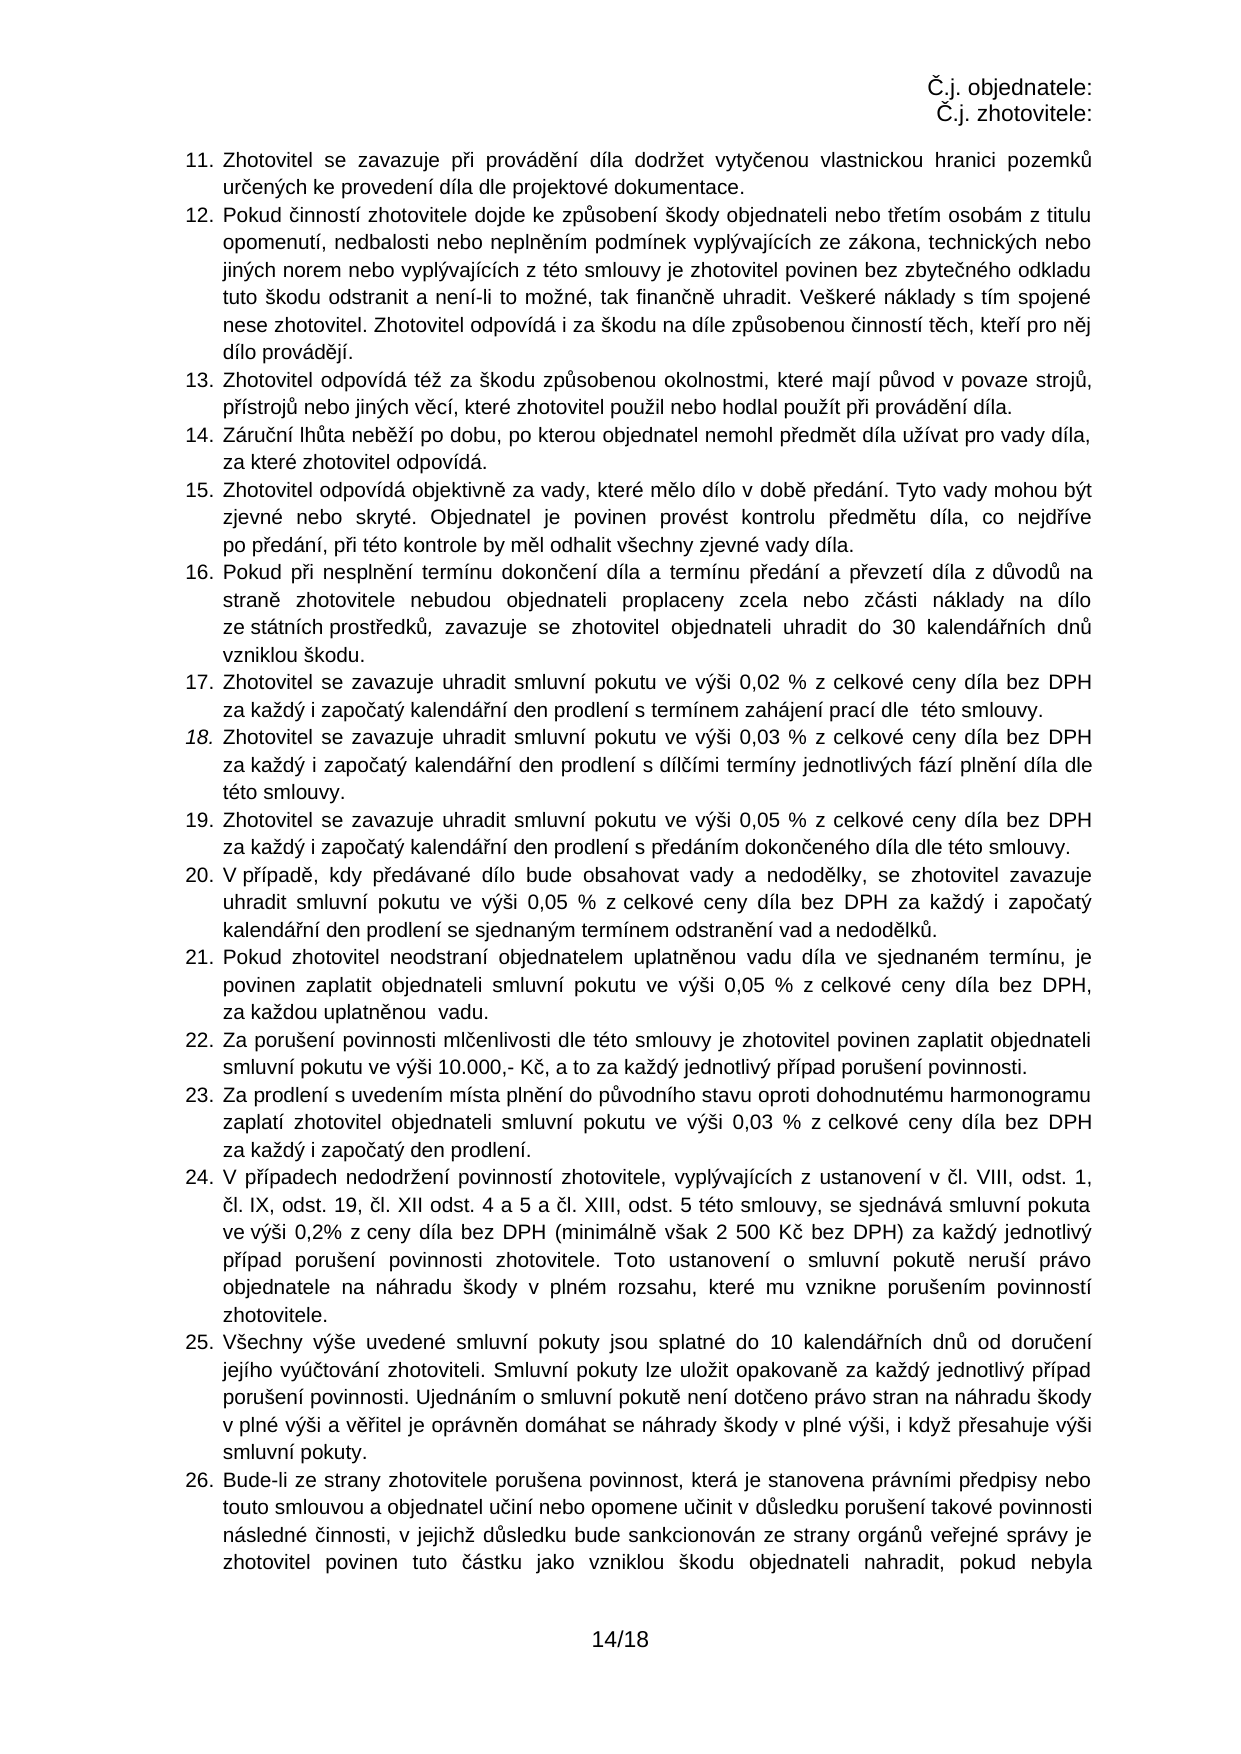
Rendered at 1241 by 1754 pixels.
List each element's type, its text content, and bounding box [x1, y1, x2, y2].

list Pokud zhotovitel neodstraní objednatelem uplatněnou vadu díla ve sjednaném termínu, je povinen zaplatit objednateli smluvní pokutu ve výši 0,05 % z celkové ceny díla bez DPH, za každou uplatněnou vadu. [185, 945, 1093, 1024]
list Zhotovitel se zavazuje uhradit smluvní pokutu ve výši 0,02 % z celkové ceny díla bez DPH za každý i započatý kalendářní den prodlení s termínem zahájení prací dle této smlouvy. [185, 670, 1093, 722]
list Pokud při nesplnění termínu dokončení díla a termínu předání a převzetí díla z důvodů na straně zhotovitele nebudou objednateli proplaceny zcela nebo zčásti náklady na dílo ze státních prostředků, zavazuje se zhotovitel objednateli uhradit do 30 kalendářních dnů vzniklou škodu. [185, 560, 1093, 667]
list Zhotovitel odpovídá objektivně za vady, které mělo dílo v době předání. Tyto vady mohou být zjevné nebo skryté. Objednatel je povinen provést kontrolu předmětu díla, co nejdříve po předání, při této kontrole by měl odhalit všechny zjevné vady díla. [185, 478, 1093, 557]
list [185, 1468, 1093, 1574]
list Záruční lhůta neběží po dobu, po kterou objednatel nemohl předmět díla užívat pro vady díla, za které zhotovitel odpovídá. [185, 423, 1093, 474]
list Zhotovitel odpovídá též za škodu způsobenou okolnostmi, které mají původ v povaze strojů, přístrojů nebo jiných věcí, které zhotovitel použil nebo hodlal použít při provádění díla. [185, 368, 1093, 419]
list Za prodlení s uvedením místa plnění do původního stavu oproti dohodnutému harmonogramu zaplatí zhotovitel objednateli smluvní pokutu ve výši 0,03 % z celkové ceny díla bez DPH za každý i započatý den prodlení. [185, 1083, 1093, 1162]
list Pokud činností zhotovitele dojde ke způsobení škody objednateli nebo třetím osobám z titulu opomenutí, nedbalosti nebo neplněním podmínek vyplývajících ze zákona, technických nebo jiných norem nebo vyplývajících z této smlouvy je zhotovitel povinen bez zbytečného odkladu tuto škodu odstranit a není-li to možné, tak finančně uhradit. Veškeré náklady s tím spojené nese zhotovitel. Zhotovitel odpovídá i za škodu na díle způsobenou činností těch, kteří pro něj dílo provádějí. [185, 203, 1093, 364]
list Za porušení povinnosti mlčenlivosti dle této smlouvy je zhotovitel povinen zaplatit objednateli smluvní pokutu ve výši 10.000,- Kč, a to za každý jednotlivý případ porušení povinnosti. [185, 1028, 1093, 1079]
list Zhotovitel se zavazuje uhradit smluvní pokutu ve výši 0,03 % z celkové ceny díla bez DPH za každý i započatý kalendářní den prodlení s dílčími termíny jednotlivých fází plnění díla dle této smlouvy. [185, 725, 1093, 804]
list Zhotovitel se zavazuje při provádění díla dodržet vytyčenou vlastnickou hranici pozemků určených ke provedení díla dle projektové dokumentace. [185, 148, 1093, 199]
list Všechny výše uvedené smluvní pokuty jsou splatné do 10 kalendářních dnů od doručení jejího vyúčtování zhotoviteli. Smluvní pokuty lze uložit opakovaně za každý jednotlivý případ porušení povinnosti. Ujednáním o smluvní pokutě není dotčeno právo stran na náhradu škody v plné výši a věřitel je oprávněn domáhat se náhrady škody v plné výši, i když přesahuje výši smluvní pokuty. [185, 1330, 1093, 1464]
list V případě, kdy předávané dílo bude obsahovat vady a nedodělky, se zhotovitel zavazuje uhradit smluvní pokutu ve výši 0,05 % z celkové ceny díla bez DPH za každý i započatý kalendářní den prodlení se sjednaným termínem odstranění vad a nedodělků. [185, 863, 1093, 942]
list V případech nedodržení povinností zhotovitele, vyplývajících z ustanovení v čl. VIII, odst. 1, čl. IX, odst. 19, čl. XII odst. 4 a 5 a čl. XIII, odst. 5 této smlouvy, se sjednává smluvní pokuta ve výši 0,2% z ceny díla bez DPH (minimálně však 2 500 Kč bez DPH) za každý jednotlivý případ porušení povinnosti zhotovitele. Toto ustanovení o smluvní pokutě neruší právo objednatele na náhradu škody v plném rozsahu, které mu vznikne porušením povinností zhotovitele. [185, 1165, 1093, 1327]
list Zhotovitel se zavazuje uhradit smluvní pokutu ve výši 0,05 % z celkové ceny díla bez DPH za každý i započatý kalendářní den prodlení s předáním dokončeného díla dle této smlouvy. [185, 808, 1093, 859]
